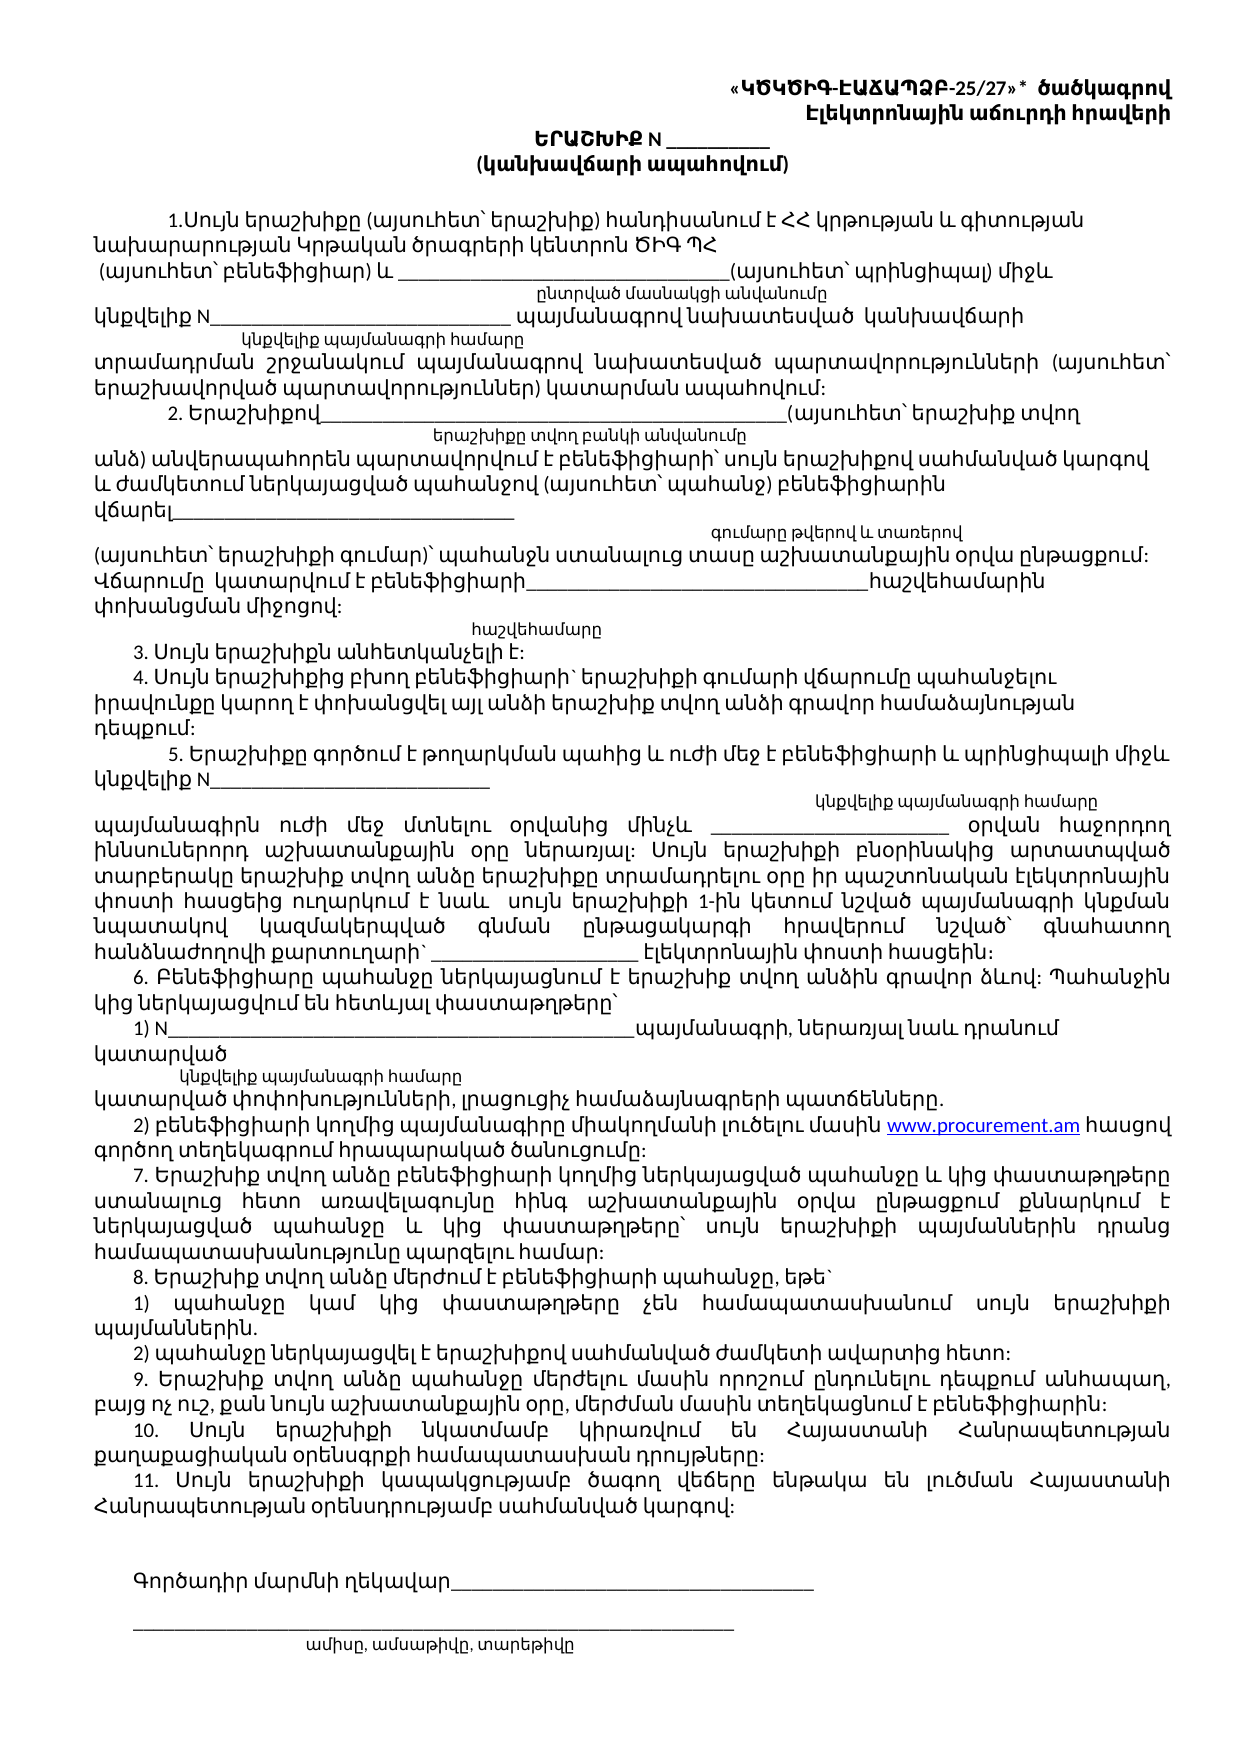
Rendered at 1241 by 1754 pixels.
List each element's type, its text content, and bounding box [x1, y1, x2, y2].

text տրամադրման շրջանակում պայմանագրով նախատեսված պարտավորությունների (այսուհետ՝ երաշխավորված պարտավորություններ) կատարման ապահովում: [94, 349, 1171, 400]
text 1.Սույն երաշխիքը (այսուհետ՝ երաշխիք) հանդիսանում է ՀՀ կրթության և գիտության նախարարության Կրթական ծրագրերի կենտրոն ԾԻԳ ՊՀ [94, 207, 1171, 258]
text 1) N_____________________________________________պայմանագրի, ներառյալ նաև դրանում կատարված [94, 1015, 1171, 1066]
text 9. Երաշխիք տվող անձը պահանջը մերժելու մասին որոշում ընդունելու դեպքում անհապաղ, բայց ոչ ուշ, քան նույն աշխատանքային օրը, մերժման մասին տեղեկացնում է բենեֆիցիարին: [94, 1366, 1171, 1417]
text (այսուհետ՝ բենեֆիցիար) և ________________________________(այսուհետ՝ պրինցիպալ) միջև [94, 258, 1171, 283]
text 8. Երաշխիք տվող անձը մերժում է բենեֆիցիարի պահանջը, եթե` [94, 1264, 1171, 1290]
text կնքվելիք պայմանագրի համարը [94, 1066, 1171, 1086]
text __________________________________________________________ [94, 1609, 1171, 1634]
text (կանխավճարի ապահովում) [94, 151, 1171, 177]
text 6. Բենեֆիցիարը պահանջը ներկայացնում է երաշխիք տվող անձին գրավոր ձևով: Պահանջին կից ներկայացվում են հետևյալ փաստաթղթերը՝ [94, 964, 1171, 1015]
text կատարված փոփոխությունների, լրացուցիչ համաձայնագրերի պատճենները. [94, 1086, 1171, 1112]
text 5. Երաշխիքը գործում է թողարկման պահից և ուժի մեջ է բենեֆիցիարի և պրինցիպալի միջև կնքվելիք N___________________________ [94, 741, 1171, 792]
text Գործադիր մարմնի ղեկավար___________________________________ [94, 1568, 1171, 1593]
list պայմանագիրն ուժի մեջ մտնելու օրվանից մինչև _______________________ օրվան հաջորդող իննսուներորդ աշխատանքային օրը ներառյալ: Սույն երաշխիքի բնօրինակից արտատպված տարբերակը երաշխիք տվող անձը երաշխիքը տրամադրելու օրը իր պաշտոնական էլեկտրոնային փոստի հասցեից ուղարկում է նաև սույն երաշխիքի 1-ին կետում նշված պայմանագրի կնքման նպատակով կազմակերպված գնման ընթացակարգի հրավերում նշված՝ գնահատող հանձնաժողովի քարտուղարի` ____________________ էլեկտրոնային փոստի հասցեին։ [94, 812, 1171, 964]
text կնքվելիք պայմանագրի համարը [610, 792, 1171, 812]
text երաշխիքը տվող բանկի անվանումը [94, 426, 1171, 446]
text ամիսը, ամսաթիվը, տարեթիվը [94, 1634, 1171, 1654]
text 3. Սույն երաշխիքն անհետկանչելի է: [94, 639, 1171, 664]
text 2) պահանջը ներկայացվել է երաշխիքով սահմանված ժամկետի ավարտից հետո: [94, 1341, 1171, 1366]
text 10. Սույն երաշխիքի նկատմամբ կիրառվում են Հայաստանի Հանրապետության քաղաքացիական օրենսգրքի համապատասխան դրույթները: [94, 1417, 1171, 1468]
text 11. Սույն երաշխիքի կապակցությամբ ծագող վեճերը ենթակա են լուծման Հայաստանի Հանրապետության օրենսդրությամբ սահմանված կարգով: [94, 1468, 1171, 1518]
text 2. Երաշխիքով_____________________________________________(այսուհետ՝ երաշխիք տվող [94, 400, 1171, 426]
text 4. Սույն երաշխիքից բխող բենեֆիցիարի` երաշխիքի գումարի վճարումը պահանջելու իրավունքը կարող է փոխանցվել այլ անձի երաշխիք տվող անձի գրավոր համաձայնության դեպքում: [94, 664, 1171, 741]
text 7. Երաշխիք տվող անձը բենեֆիցիարի կողմից ներկայացված պահանջը և կից փաստաթղթերը ստանալուց հետո առավելագույնը հինգ աշխատանքային օրվա ընթացքում քննարկում է ներկայացված պահանջը և կից փաստաթղթերը՝ սույն երաշխիքի պայմաններին դրանց համապատասխանությունը պարզելու համար: [94, 1163, 1171, 1264]
text Էլեկտրոնային աճուրդի հրավերի [94, 100, 1171, 126]
text ԵՐԱՇԽԻՔ N __________ [94, 126, 1171, 151]
text 1) պահանջը կամ կից փաստաթղթերը չեն համապատասխանում սույն երաշխիքի պայմաններին. [94, 1290, 1171, 1341]
text կնքվելիք պայմանագրի համարը [94, 329, 1171, 349]
text կնքվելիք N_____________________________ պայմանագրով նախատեսված կանխավճարի [94, 304, 1171, 329]
text 2) բենեֆիցիարի կողմից պայմանագիրը միակողմանի լուծելու մասին www.procurement.am հասցով գործող տեղեկագրում հրապարակած ծանուցումը: [94, 1112, 1171, 1163]
text ընտրված մասնակցի անվանումը [94, 283, 1171, 304]
text գումարը թվերով և տառերով [94, 522, 1171, 543]
text անձ) անվերապահորեն պարտավորվում է բենեֆիցիարի՝ սույն երաշխիքով սահմանված կարգով և ժամկետում ներկայացված պահանջով (այսուհետ՝ պահանջ) բենեֆիցիարին վճարել_________________________________ [94, 446, 1171, 522]
text հաշվեհամարը [94, 619, 1171, 639]
text «ԿԾԿԾԻԳ-ԷԱՃԱՊՁԲ-25/27»* ծածկագրով [94, 75, 1171, 100]
text (այսուհետ՝ երաշխիքի գումար)՝ պահանջն ստանալուց տասը աշխատանքային օրվա ընթացքում: Վճարումը կատարվում է բենեֆիցիարի_________________________________հաշվեհամարին փոխանցման միջոցով: [94, 543, 1171, 619]
